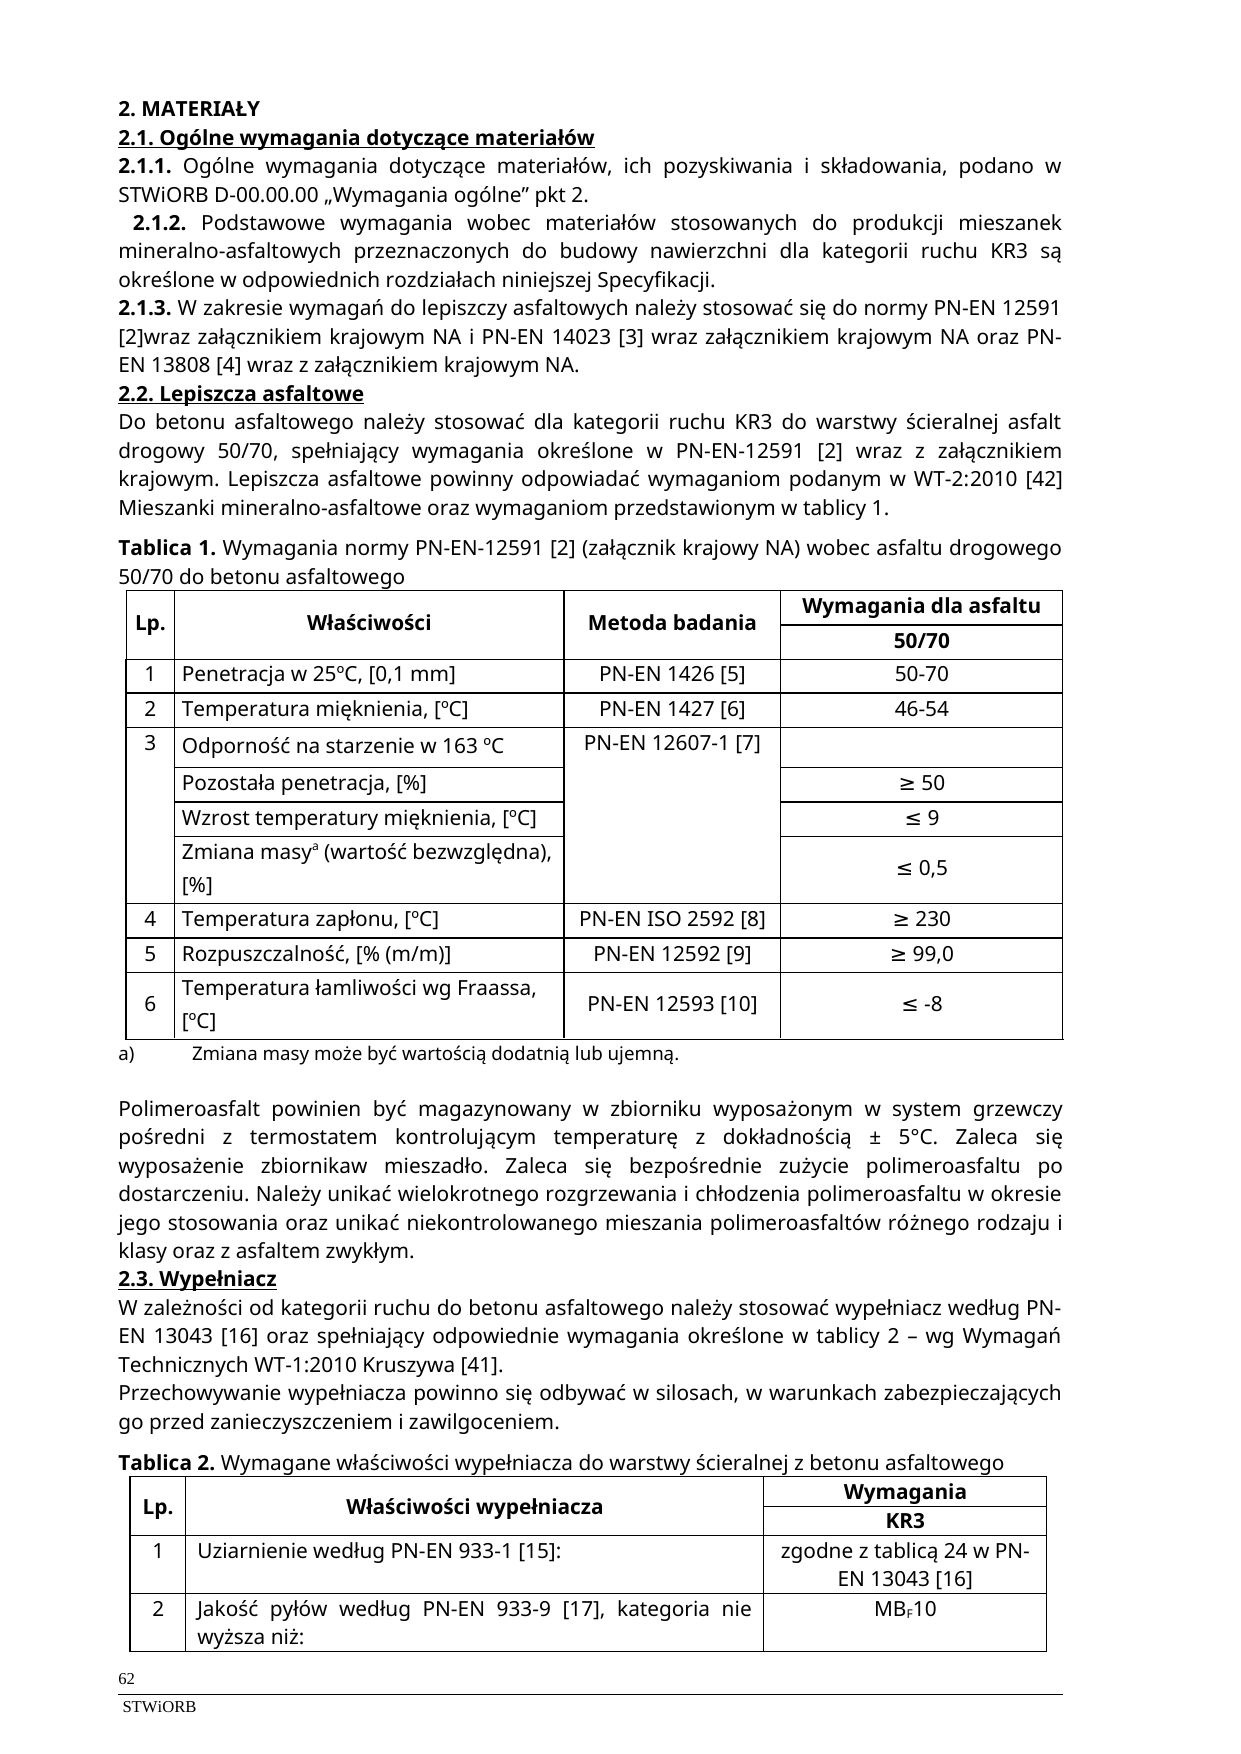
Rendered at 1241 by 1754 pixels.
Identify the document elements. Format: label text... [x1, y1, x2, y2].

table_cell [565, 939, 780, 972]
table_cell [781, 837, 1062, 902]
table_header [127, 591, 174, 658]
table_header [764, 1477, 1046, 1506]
text 2. MATERIAŁY [118, 94, 1063, 123]
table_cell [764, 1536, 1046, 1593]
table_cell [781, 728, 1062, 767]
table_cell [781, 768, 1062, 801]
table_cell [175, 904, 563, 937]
text 2.1.3. W zakresie wymagań do lepiszczy asfaltowych należy stosować się do normy PN-EN 12591 [2]wraz załącznikiem krajowym NA i PN-EN 14023 [3] wraz załącznikiem krajowym NA oraz PN-EN 13808 [4] wraz z załącznikiem krajowym NA. [118, 293, 1063, 379]
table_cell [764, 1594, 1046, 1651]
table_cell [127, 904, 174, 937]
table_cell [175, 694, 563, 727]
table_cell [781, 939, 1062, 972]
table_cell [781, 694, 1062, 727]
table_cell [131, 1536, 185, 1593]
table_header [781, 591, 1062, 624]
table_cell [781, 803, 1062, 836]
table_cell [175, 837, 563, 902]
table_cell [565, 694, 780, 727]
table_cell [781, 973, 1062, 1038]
text Do betonu asfaltowego należy stosować dla kategorii ruchu KR3 do warstwy ścieralnej asfalt drogowy 50/70, spełniający wymagania określone w PN-EN-12591 [2] wraz z załącznikiem krajowym. Lepiszcza asfaltowe powinny odpowiadać wymaganiom podanym w WT-2:2010 [42] Mieszanki mineralno-asfaltowe oraz wymaganiom przedstawionym w tablicy 1. [118, 407, 1063, 521]
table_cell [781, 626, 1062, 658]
text Tablica 2. Wymagane właściwości wypełniacza do warstwy ścieralnej z betonu asfaltowego [118, 1448, 1063, 1476]
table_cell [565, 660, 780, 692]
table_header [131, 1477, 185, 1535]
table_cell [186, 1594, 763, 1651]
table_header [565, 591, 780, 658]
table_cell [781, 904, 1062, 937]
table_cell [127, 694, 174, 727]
text 2.2. Lepiszcza asfaltowe [118, 379, 1063, 407]
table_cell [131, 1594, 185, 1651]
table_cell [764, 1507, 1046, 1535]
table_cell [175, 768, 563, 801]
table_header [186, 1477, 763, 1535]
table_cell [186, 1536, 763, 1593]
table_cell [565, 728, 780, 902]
text Przechowywanie wypełniacza powinno się odbywać w silosach, w warunkach zabezpieczających go przed zanieczyszczeniem i zawilgoceniem. [118, 1378, 1063, 1435]
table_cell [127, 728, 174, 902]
text 2.1.1. Ogólne wymagania dotyczące materiałów, ich pozyskiwania i składowania, podano w STWiORB D-00.00.00 „Wymagania ogólne” pkt 2. [118, 151, 1063, 208]
text 2.3. Wypełniacz [118, 1264, 1063, 1293]
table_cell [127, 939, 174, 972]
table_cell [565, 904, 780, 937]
text Polimeroasfalt powinien być magazynowany w zbiorniku wyposażonym w system grzewczy pośredni z termostatem kontrolującym temperaturę z dokładnością ± 5°C. Zaleca się wyposażenie zbiornikaw mieszadło. Zaleca się bezpośrednie zużycie polimeroasfaltu po dostarczeniu. Należy unikać wielokrotnego rozgrzewania i chłodzenia polimeroasfaltu w okresie jego stosowania oraz unikać niekontrolowanego mieszania polimeroasfaltów różnego rodzaju i klasy oraz z asfaltem zwykłym. [118, 1094, 1063, 1264]
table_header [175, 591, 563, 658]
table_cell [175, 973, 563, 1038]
text 2.1.2. Podstawowe wymagania wobec materiałów stosowanych do produkcji mieszanek mineralno-asfaltowych przeznaczonych do budowy nawierzchni dla kategorii ruchu KR3 są określone w odpowiednich rozdziałach niniejszej Specyfikacji. [118, 208, 1063, 293]
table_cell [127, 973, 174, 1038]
list Zmiana masy może być wartością dodatnią lub ujemną. [118, 1040, 1063, 1066]
text Tablica 1. Wymagania normy PN-EN-12591 [2] (załącznik krajowy NA) wobec asfaltu drogowego 50/70 do betonu asfaltowego [118, 533, 1063, 590]
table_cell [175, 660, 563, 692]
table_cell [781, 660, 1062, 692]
text W zależności od kategorii ruchu do betonu asfaltowego należy stosować wypełniacz według PN-EN 13043 [16] oraz spełniający odpowiednie wymagania określone w tablicy 2 – wg Wymagań Technicznych WT-1:2010 Kruszywa [41]. [118, 1293, 1063, 1378]
text 2.1. Ogólne wymagania dotyczące materiałów [118, 123, 1063, 151]
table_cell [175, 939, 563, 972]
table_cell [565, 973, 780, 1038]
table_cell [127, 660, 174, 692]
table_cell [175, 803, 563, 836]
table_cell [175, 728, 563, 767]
